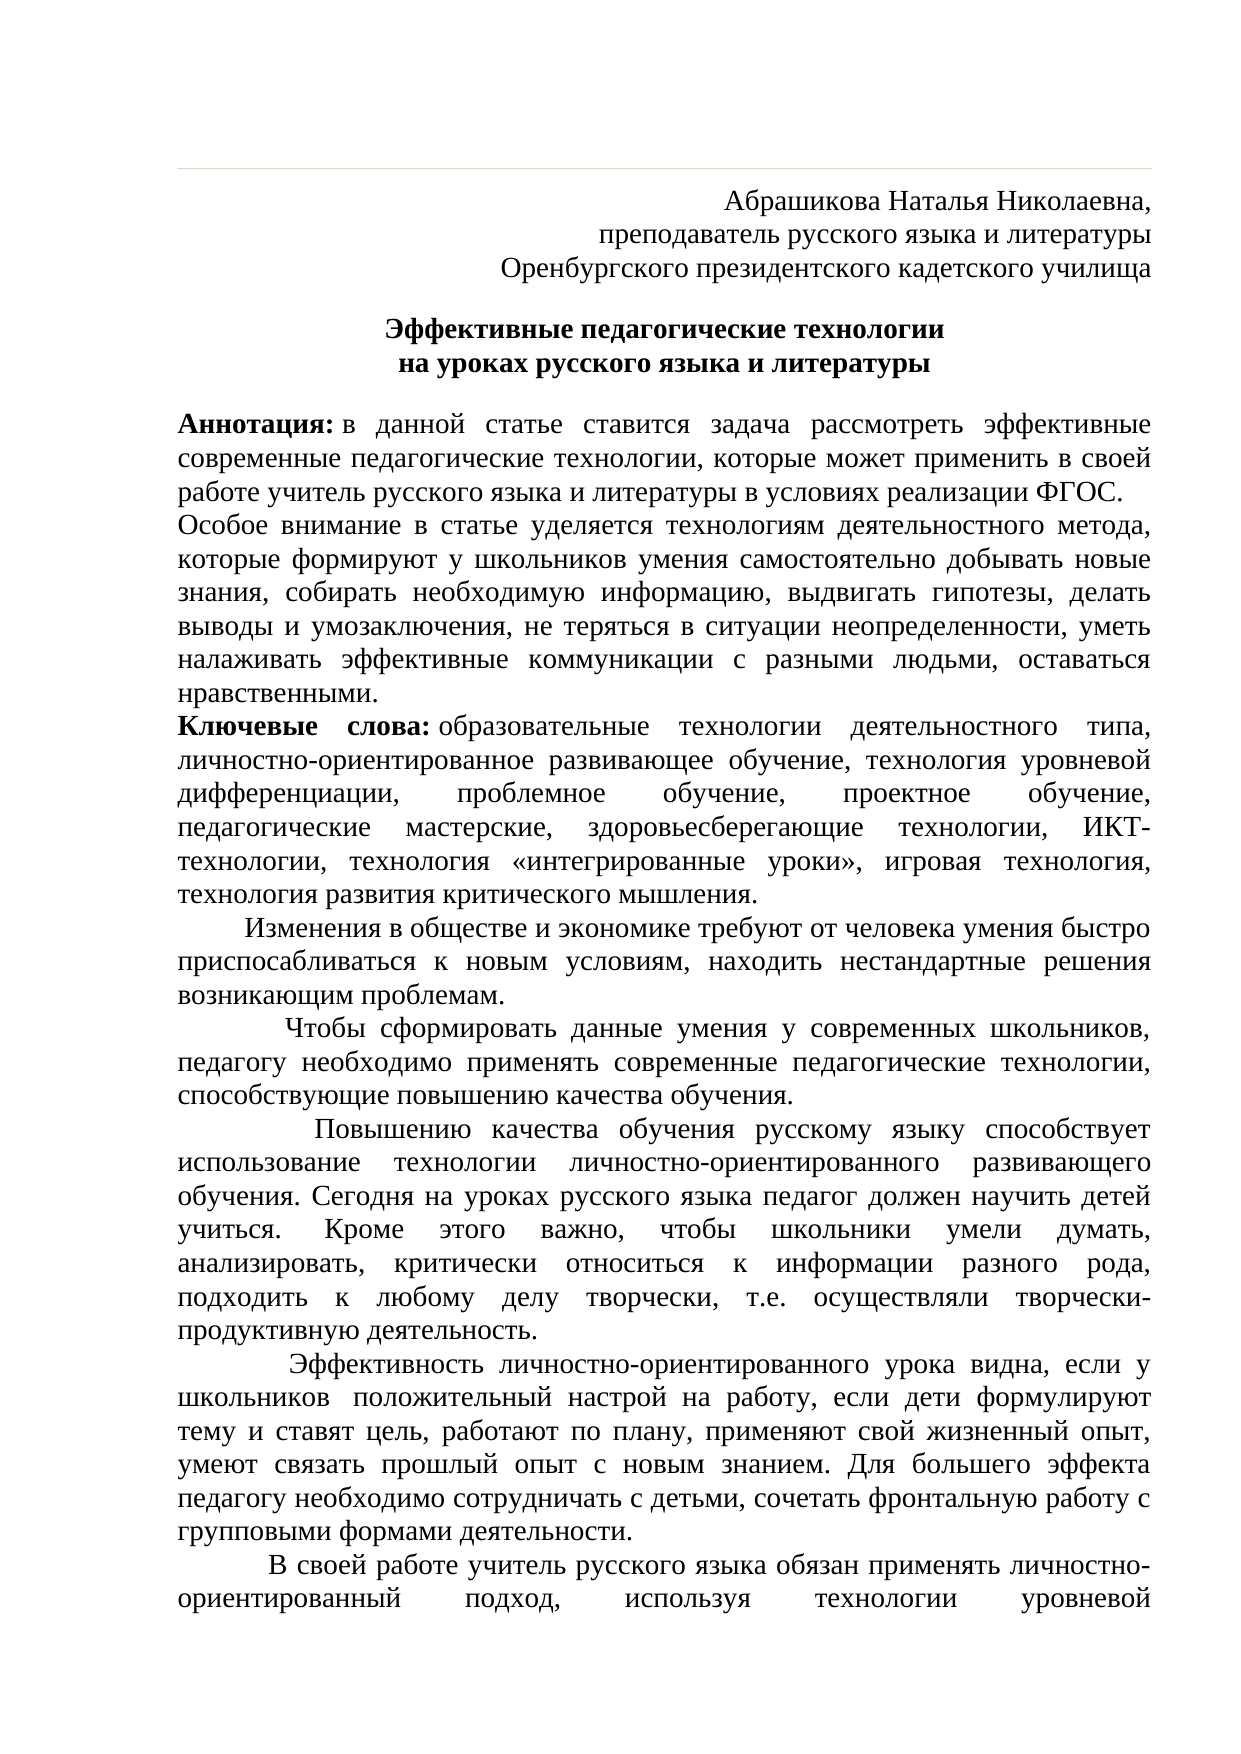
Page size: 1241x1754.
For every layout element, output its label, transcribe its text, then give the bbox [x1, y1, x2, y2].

text Ключевые слова: образовательные технологии деятельностного типа, личностно-ориентированное развивающее обучение, технология уровневой дифференциации, проблемное обучение, проектное обучение, педагогические мастерские, здоровьесберегающие технологии, ИКТ-технологии, технология «интегрированные уроки», игровая технология, технология развития критического мышления. [177, 708, 1152, 910]
text Эффективность личностно-ориентированного урока видна, если у школьников положительный настрой на работу, если дети формулируют тему и ставят цель, работают по плану, применяют свой жизненный опыт, умеют связать прошлый опыт с новым знанием. Для большего эффекта педагогу необходимо сотрудничать с детьми, сочетать фронтальную работу с групповыми формами деятельности. [177, 1346, 1152, 1547]
text Чтобы сформировать данные умения у современных школьников, педагогу необходимо применять современные педагогические технологии, способствующие повышению качества обучения. [177, 1010, 1152, 1111]
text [177, 1547, 1152, 1614]
text преподаватель русского языка и литературы [177, 216, 1152, 250]
text Абрашикова Наталья Николаевна, [177, 183, 1152, 216]
text Повышению качества обучения русскому языку способствует использование технологии личностно-ориентированного развивающего обучения. Сегодня на уроках русского языка педагог должен научить детей учиться. Кроме этого важно, чтобы школьники умели думать, анализировать, критически относиться к информации разного рода, подходить к любому делу творчески, т.е. осуществляли творчески-продуктивную деятельность. [177, 1111, 1152, 1346]
text Эффективные педагогические технологии [177, 312, 1152, 345]
text на уроках русского языка и литературы [177, 345, 1152, 379]
text Изменения в обществе и экономике требуют от человека умения быстро приспосабливаться к новым условиям, находить нестандартные решения возникающим проблемам. [177, 910, 1152, 1010]
text Особое внимание в статье уделяется технологиям деятельностного метода, которые формируют у школьников умения самостоятельно добывать новые знания, собирать необходимую информацию, выдвигать гипотезы, делать выводы и умозаключения, не теряться в ситуации неопределенности, уметь налаживать эффективные коммуникации с разными людьми, оставаться нравственными. [177, 507, 1152, 708]
text Аннотация: в данной статье ставится задача рассмотреть эффективные современные педагогические технологии, которые может применить в своей работе учитель русского языка и литературы в условиях реализации ФГОС. [177, 407, 1152, 507]
text Оренбургского президентского кадетского училища [177, 250, 1152, 283]
